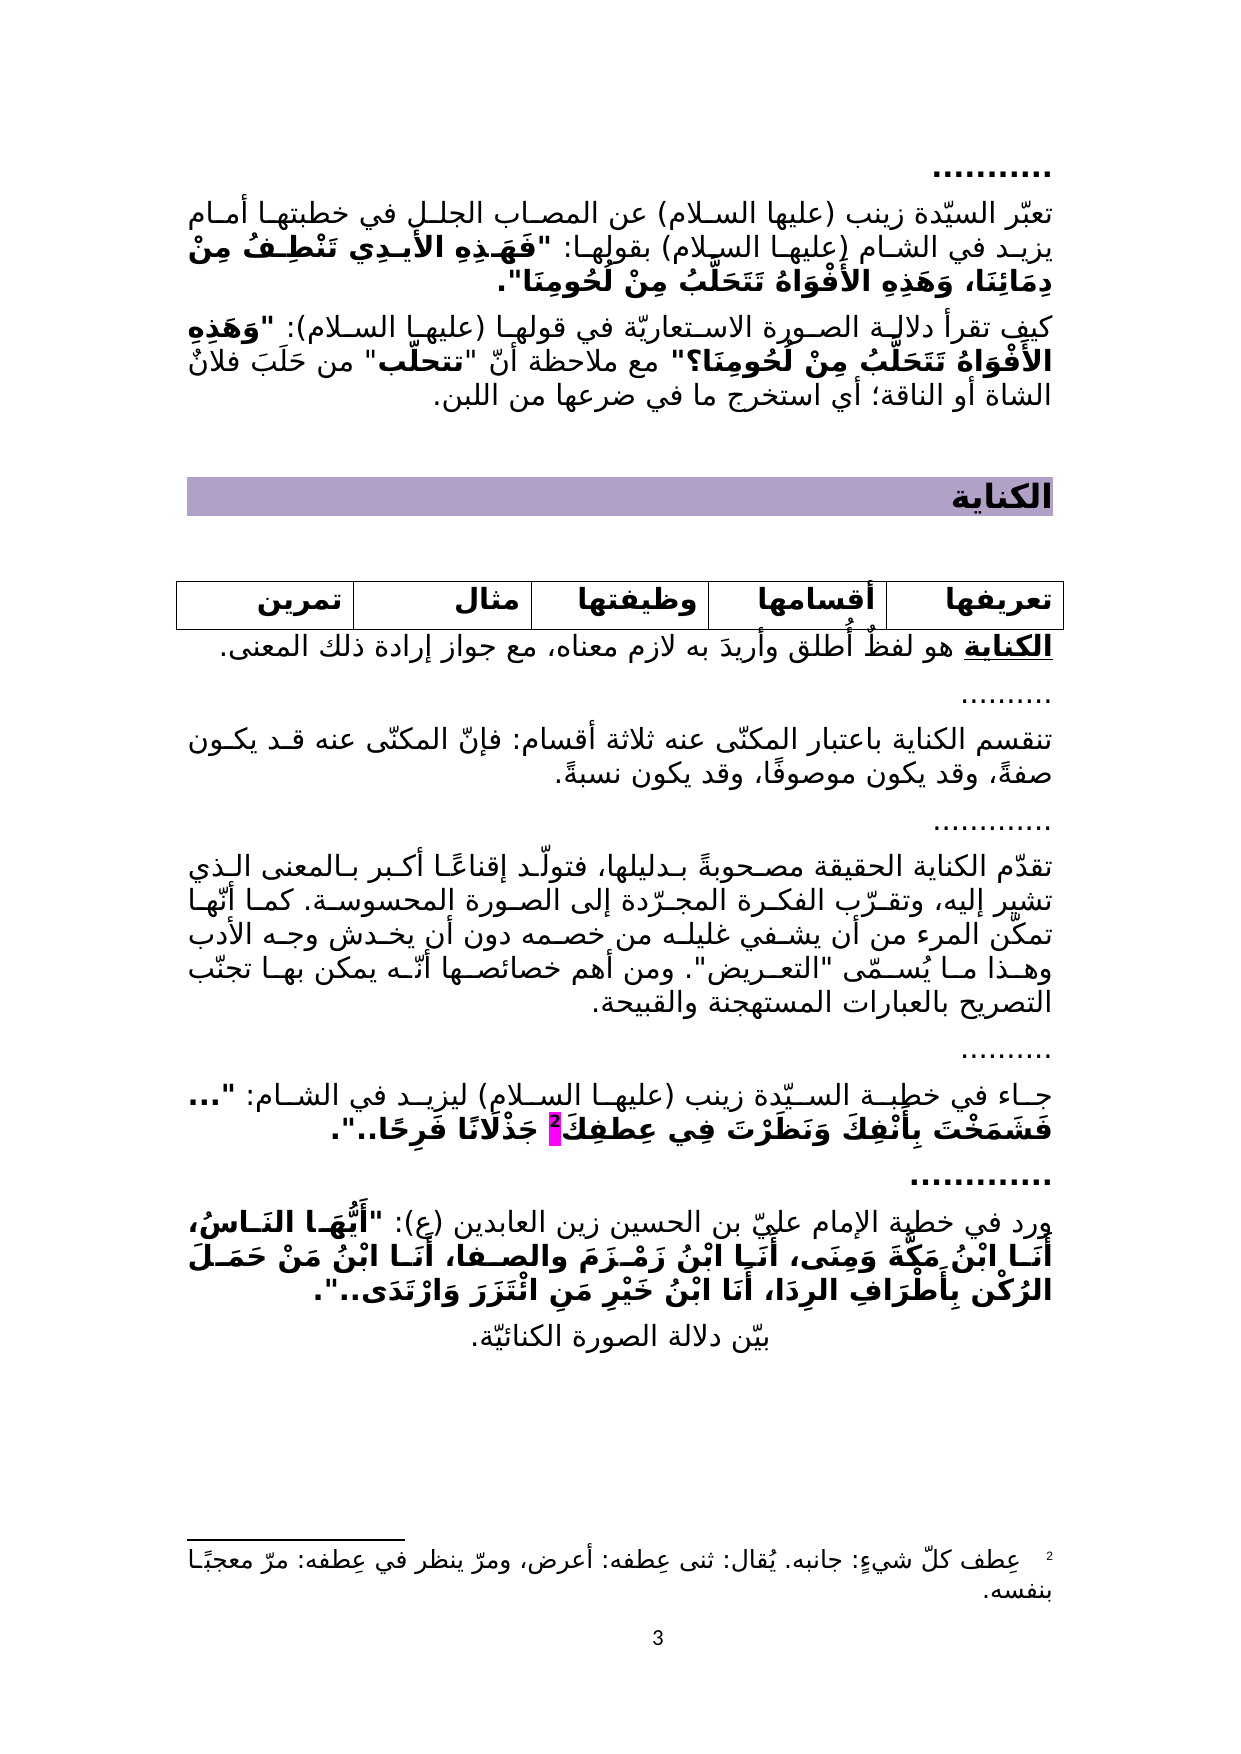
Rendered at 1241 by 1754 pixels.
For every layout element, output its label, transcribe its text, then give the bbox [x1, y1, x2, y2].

text تقدّم الكناية الحقيقة مصحوبةً بدليلها، فتولّد إقناعًا أكبر بالمعنى الذي تشير إليه، وتقرّب الفكرة المجرّدة إلى الصورة المحسوسة. كما أنّها تمكّن المرء من أن يشفي غليله من خصمه دون أن يخدش وجه الأدب وهذا ما يُسمّى "التعريض". ومن أهم خصائصها أنّه يمكن بها تجنّب التصريح بالعبارات المستهجنة والقبيحة. [187, 849, 1053, 1019]
text جاء في خطبة السيّدة زينب (عليها السلام) ليزيد في الشام: "... فَشَمَخْتَ بِأَنْفِكَ وَنَظَرْتَ فِي عِطفِكَ جَذْلَانًا فَرِحًا..". [187, 1078, 1053, 1146]
text تعبّر السيّدة زينب (عليها السلام) عن المصاب الجلل في خطبتها أمام يزيد في الشام (عليها السلام) بقولها: "فَهَذِهِ الأَيدِي تَنْطِفُ مِنْ دِمَائِنَا، وَهَذِهِ الأَفْوَاهُ تَتَحَلَّبُ مِنْ لُحُومِنَا". [187, 196, 1053, 298]
text ............. [187, 1158, 1053, 1192]
text .......... [187, 1032, 1053, 1066]
table_header وظيفتها [532, 582, 708, 628]
table_header مثال [354, 582, 531, 628]
text ............. [187, 803, 1053, 837]
text بيّن دلالة الصورة الكنائيّة. [187, 1319, 1053, 1353]
text الكناية [187, 477, 1053, 516]
table_header تمرين [177, 582, 353, 628]
text تنقسم الكناية باعتبار المكنّى عنه ثلاثة أقسام: فإنّ المكنّى عنه قد يكون صفةً، وقد يكون موصوفًا، وقد يكون نسبةً. [187, 722, 1053, 790]
text كيف تقرأ دلالة الصورة الاستعاريّة في قولها (عليها السلام): "وَهَذِهِ الأَفْوَاهُ تَتَحَلَّبُ مِنْ لُحُومِنَا؟" مع ملاحظة أنّ "تتحلّب" من حَلَبَ فلانٌ الشاة أو الناقة؛ أي استخرج ما في ضرعها من اللبن. [187, 311, 1053, 413]
text ........... [187, 150, 1053, 184]
table_header أقسامها [709, 582, 886, 628]
text .......... [187, 676, 1053, 710]
text الكناية هو لفظٌ أُطلق وأريدَ به لازم معناه، مع جواز إرادة ذلك المعنى. [187, 630, 1053, 663]
text ورد في خطبة الإمام عليّ بن الحسين زين العابدين (ع): "أَيُّهَا النَاسُ، أَنَا ابْنُ مَكَّةَ وَمِنَى، أَنَا ابْنُ زَمْزَمَ والصفا، أَنَا ابْنُ مَنْ حَمَلَ الرُكْن بِأَطْرَافِ الرِدَا، أَنَا ابْنُ خَيْرِ مَنِ ائْتَزَرَ وَارْتَدَى..". [187, 1205, 1053, 1307]
table_header تعريفها [887, 582, 1063, 628]
